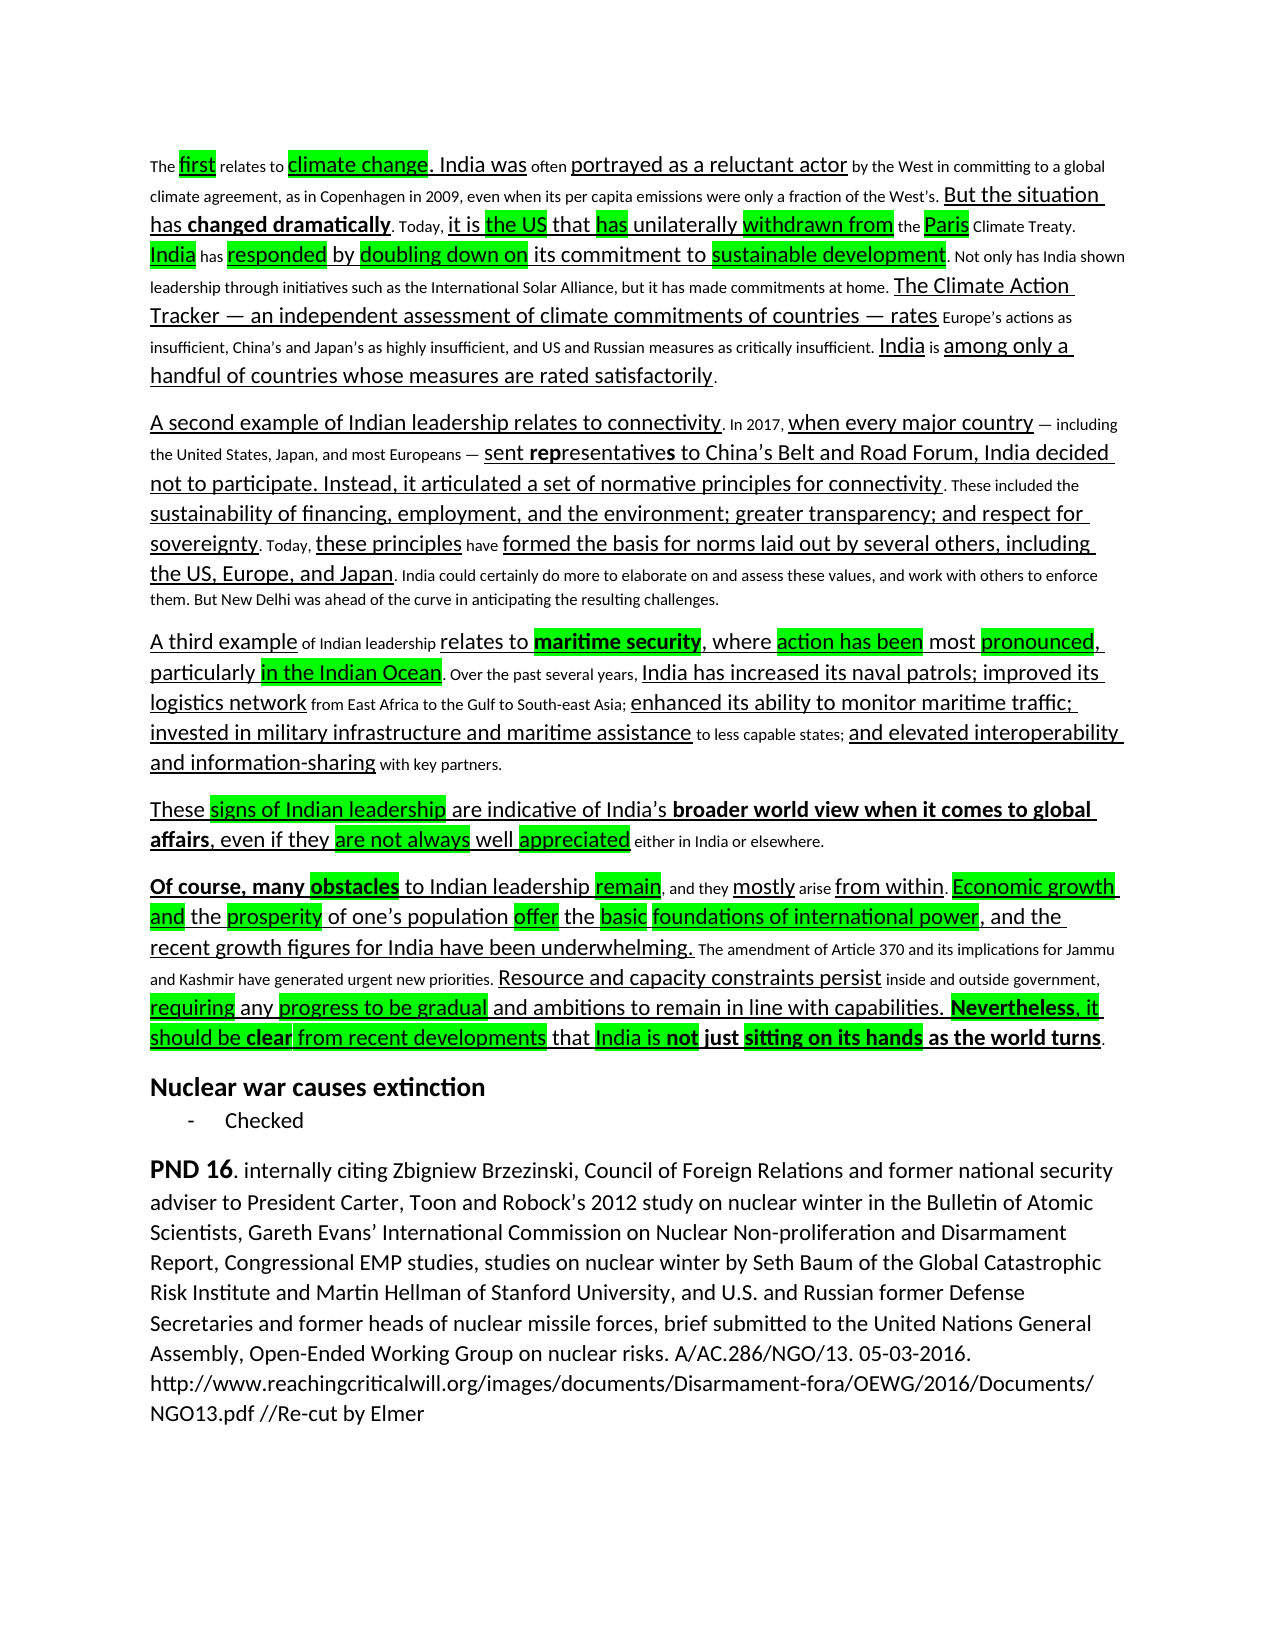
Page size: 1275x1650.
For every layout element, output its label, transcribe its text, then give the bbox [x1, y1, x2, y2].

text Of course, many obstacles to Indian leadership remain, and they mostly arise from within. Economic growth and the prosperity of one’s population offer the basic foundations of international power, and the recent growth figures for India have been underwhelming. The amendment of Article 370 and its implications for Jammu and Kashmir have generated urgent new priorities. Resource and capacity constraints persist inside and outside government, requiring any progress to be gradual and ambitions to remain in line with capabilities. Nevertheless, it should be clear from recent developments that India is not just sitting on its hands as the world turns. [150, 872, 1125, 1051]
text A second example of Indian leadership relates to connectivity. In 2017, when every major country — including the United States, Japan, and most Europeans — sent representatives to China’s Belt and Road Forum, India decided not to participate. Instead, it articulated a set of normative principles for connectivity. These included the sustainability of financing, employment, and the environment; greater transparency; and respect for sovereignty. Today, these principles have formed the basis for norms laid out by several others, including the US, Europe, and Japan. India could certainly do more to elaborate on and assess these values, and work with others to enforce them. But New Delhi was ahead of the curve in anticipating the resulting challenges. [150, 408, 1125, 609]
list Checked [187, 1106, 1125, 1134]
subtitle Nuclear war causes extinction [150, 1070, 1125, 1103]
text These signs of Indian leadership are indicative of India’s broader world view when it comes to global affairs, even if they are not always well appreciated either in India or elsewhere. [150, 795, 1125, 853]
text A third example of Indian leadership relates to maritime security, where action has been most pronounced, particularly in the Indian Ocean. Over the past several years, India has increased its naval patrols; improved its logistics network from East Africa to the Gulf to South-east Asia; enhanced its ability to monitor maritime traffic; invested in military infrastructure and maritime assistance to less capable states; and elevated interoperability and information-sharing with key partners. [150, 627, 1125, 776]
text The first relates to climate change. India was often portrayed as a reluctant actor by the West in committing to a global climate agreement, as in Copenhagen in 2009, even when its per capita emissions were only a fraction of the West’s. But the situation has changed dramatically. Today, it is the US that has unilaterally withdrawn from the Paris Climate Treaty. India has responded by doubling down on its commitment to sustainable development. Not only has India shown leadership through initiatives such as the International Solar Alliance, but it has made commitments at home. The Climate Action Tracker — an independent assessment of climate commitments of countries — rates Europe’s actions as insufficient, China’s and Japan’s as highly insufficient, and US and Russian measures as critically insufficient. India is among only a handful of countries whose measures are rated satisfactorily. [150, 150, 1125, 389]
text PND 16. internally citing Zbigniew Brzezinski, Council of Foreign Relations and former national security adviser to President Carter, Toon and Robock’s 2012 study on nuclear winter in the Bulletin of Atomic Scientists, Gareth Evans’ International Commission on Nuclear Non-proliferation and Disarmament Report, Congressional EMP studies, studies on nuclear winter by Seth Baum of the Global Catastrophic Risk Institute and Martin Hellman of Stanford University, and U.S. and Russian former Defense Secretaries and former heads of nuclear missile forces, brief submitted to the United Nations General Assembly, Open-Ended Working Group on nuclear risks. A/AC.286/NGO/13. 05-03-2016. http://www.reachingcriticalwill.org/images/documents/Disarmament-fora/OEWG/2016/Documents/NGO13.pdf //Re-cut by Elmer [150, 1153, 1125, 1427]
